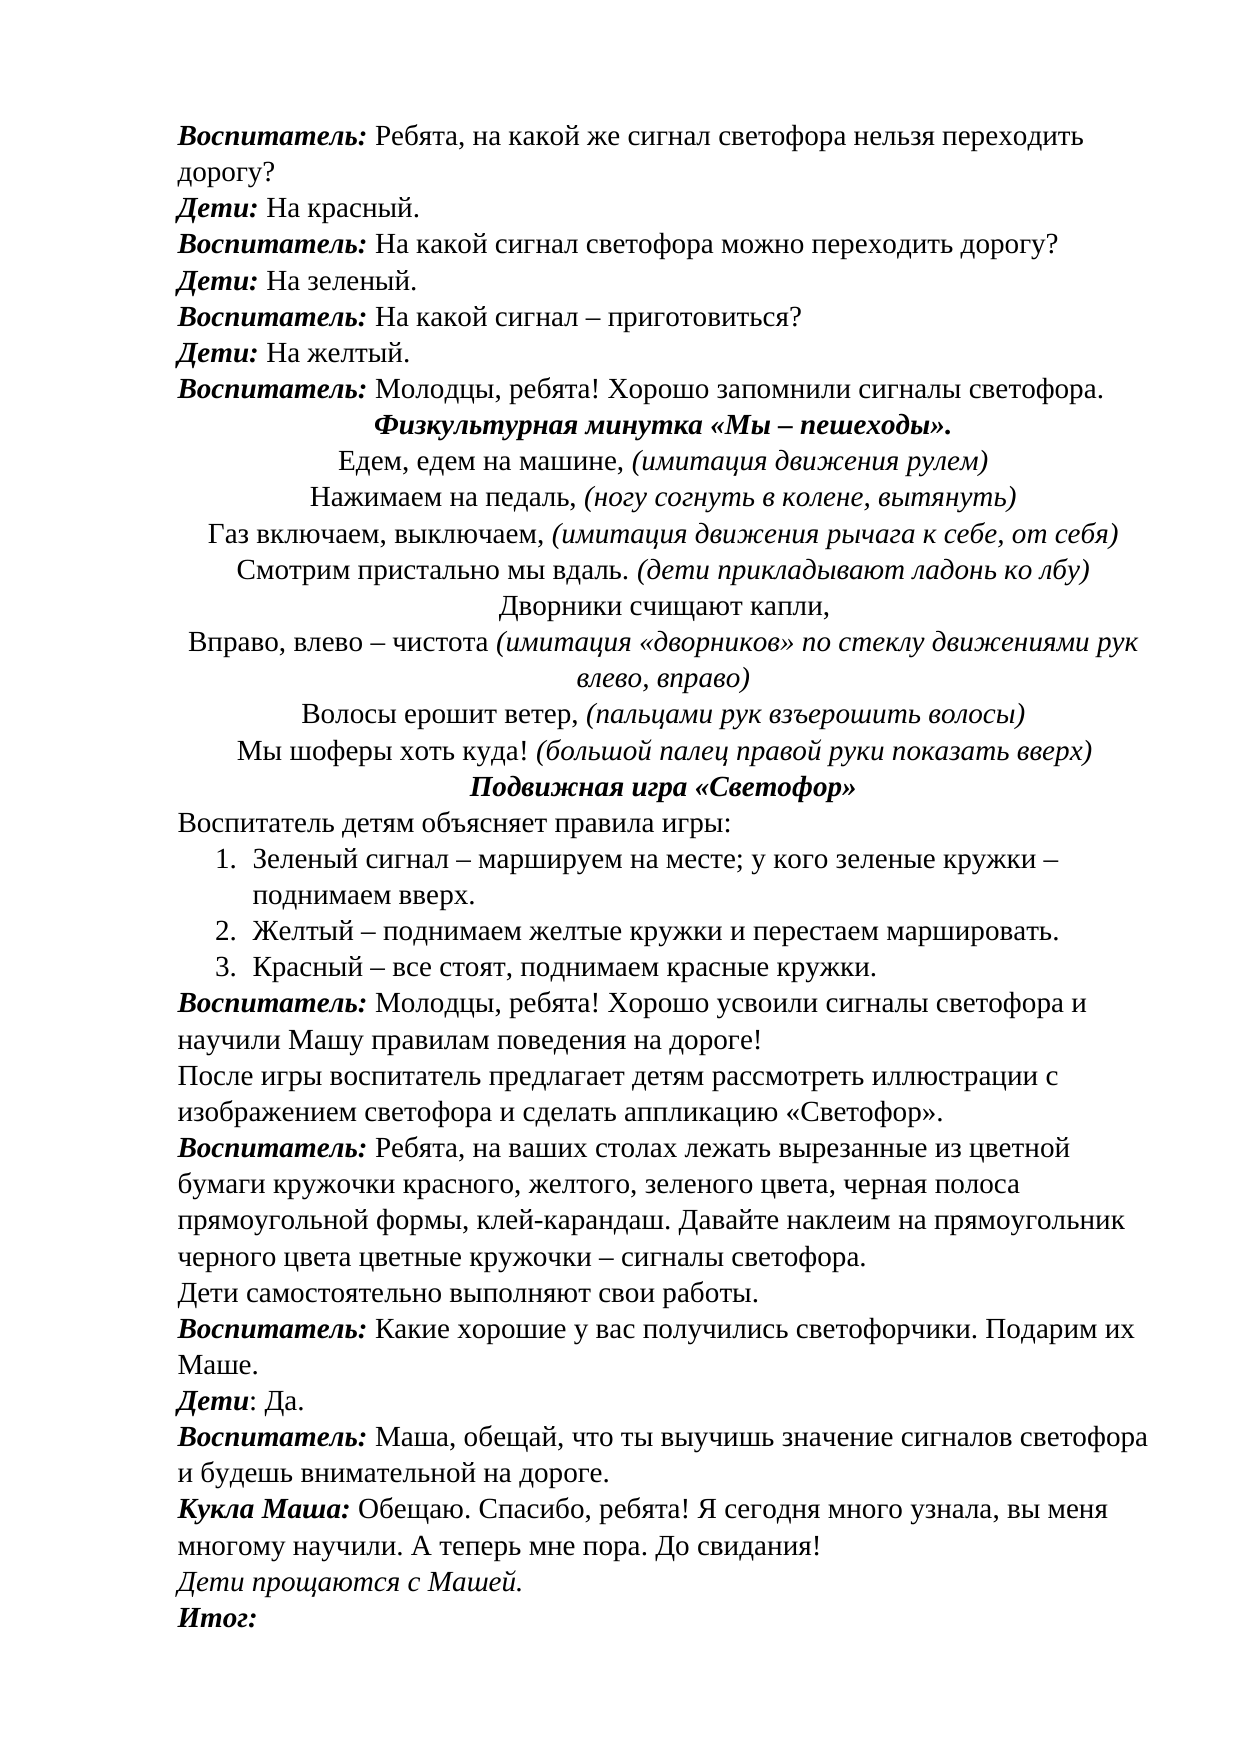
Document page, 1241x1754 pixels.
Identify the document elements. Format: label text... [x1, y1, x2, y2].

text Дворники счищают капли, [177, 588, 1152, 622]
text Едем, едем на машине, (имитация движения рулем) [177, 443, 1152, 477]
text Воспитатель: Ребята, на ваших столах лежать вырезанные из цветной бумаги кружочки красного, желтого, зеленого цвета, черная полоса [177, 1130, 1152, 1200]
text Дети: На красный. [177, 190, 1152, 224]
text Нажимаем на педаль, (ногу согнуть в колене, вытянуть) [177, 479, 1152, 513]
text Мы шоферы хоть куда! (большой палец правой руки показать вверх) [177, 733, 1152, 766]
text Дети: На желтый. [177, 335, 1152, 368]
text Кукла Маша: Обещаю. Спасибо, ребята! Я сегодня много узнала, вы меня многому научили. А теперь мне пора. До свидания! [177, 1492, 1152, 1561]
list Зеленый сигнал – маршируем на месте; у кого зеленые кружки – поднимаем вверх. [215, 841, 1152, 911]
text Смотрим пристально мы вдаль. (дети прикладывают ладонь ко лбу) [177, 552, 1152, 585]
text Воспитатель: Маша, обещай, что ты выучишь значение сигналов светофора и будешь внимательной на дороге. [177, 1419, 1152, 1489]
text Дети: На зеленый. [177, 263, 1152, 296]
text Газ включаем, выключаем, (имитация движения рычага к себе, от себя) [177, 516, 1152, 549]
text Воспитатель: Какие хорошие у вас получились светофорчики. Подарим их Маше. [177, 1311, 1152, 1381]
list Желтый – поднимаем желтые кружки и перестаем маршировать. [215, 913, 1152, 947]
text Дети: Да. [177, 1383, 1152, 1417]
text Воспитатель детям объясняет правила игры: [177, 805, 1152, 838]
list Красный – все стоят, поднимаем красные кружки. [215, 949, 1152, 983]
text Дети прощаются с Машей. [177, 1564, 1152, 1597]
text прямоугольной формы, клей-карандаш. Давайте наклеим на прямоугольник черного цвета цветные кружочки – сигналы светофора. [177, 1202, 1152, 1272]
text Волосы ерошит ветер, (пальцами рук взъерошить волосы) [177, 696, 1152, 730]
text Итог: [177, 1600, 1152, 1634]
text Воспитатель: Молодцы, ребята! Хорошо запомнили сигналы светофора. [177, 371, 1152, 405]
text Воспитатель: На какой сигнал светофора можно переходить дорогу? [177, 227, 1152, 260]
text После игры воспитатель предлагает детям рассмотреть иллюстрации с изображением светофора и сделать аппликацию «Светофор». [177, 1058, 1152, 1128]
text Подвижная игра «Светофор» [177, 769, 1152, 802]
text Вправо, влево – чистота (имитация «дворников» по стеклу движениями рук влево, вправо) [177, 624, 1152, 694]
text Воспитатель: На какой сигнал – приготовиться? [177, 299, 1152, 332]
text Воспитатель: Ребята, на какой же сигнал светофора нельзя переходить дорогу? [177, 118, 1152, 188]
text Дети самостоятельно выполняют свои работы. [177, 1275, 1152, 1308]
text Физкультурная минутка «Мы – пешеходы». [177, 407, 1152, 441]
text Воспитатель: Молодцы, ребята! Хорошо усвоили сигналы светофора и научили Машу правилам поведения на дороге! [177, 986, 1152, 1055]
